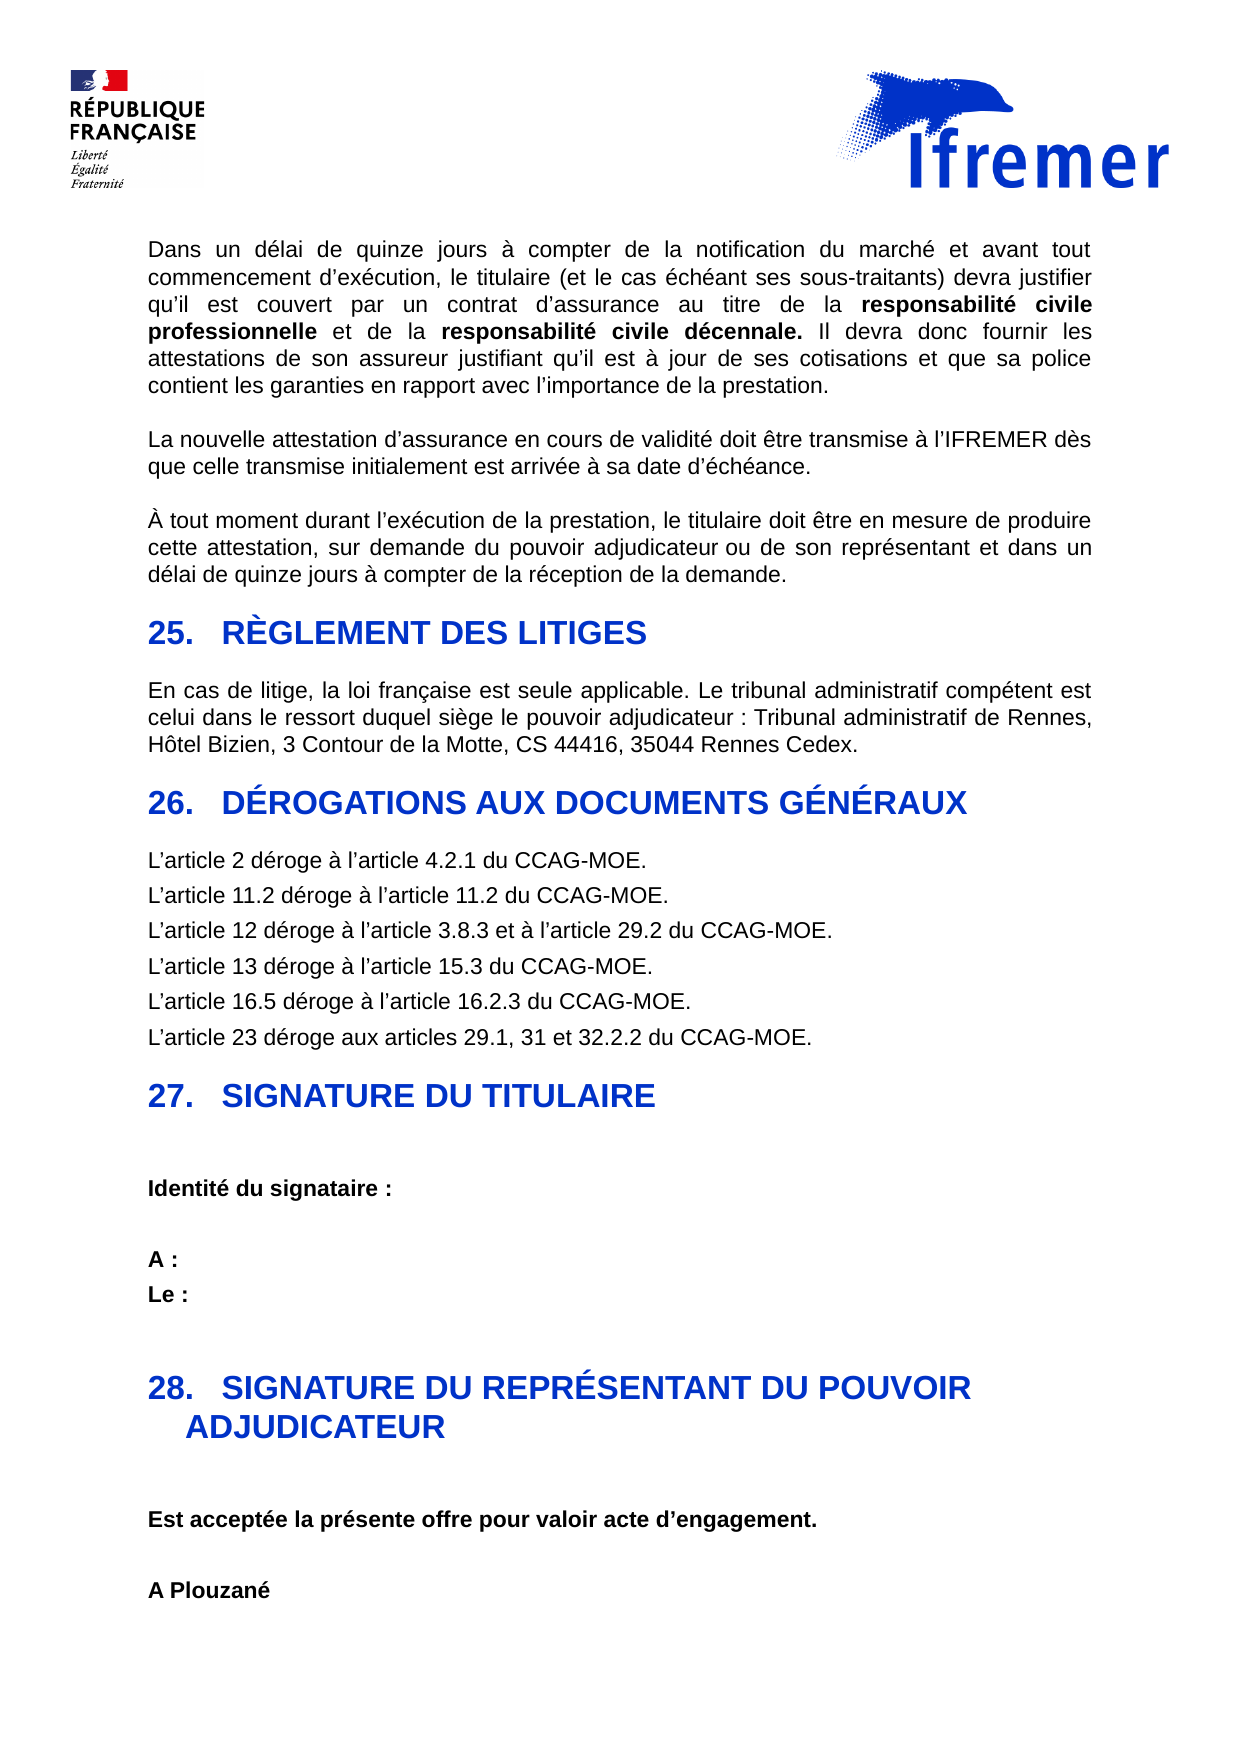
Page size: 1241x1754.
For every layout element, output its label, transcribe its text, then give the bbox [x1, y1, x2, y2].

text Est acceptée la présente offre pour valoir acte d’engagement. [148, 1506, 1092, 1533]
text En cas de litige, la loi française est seule applicable. Le tribunal administratif compétent est celui dans le ressort duquel siège le pouvoir adjudicateur : Tribunal administratif de Rennes, Hôtel Bizien, 3 Contour de la Motte, CS 44416, 35044 Rennes Cedex. [148, 677, 1092, 758]
text L’article 11.2 déroge à l’article 11.2 du CCAG-MOE. [148, 882, 1092, 909]
picture [836, 70, 1169, 188]
text L’article 16.5 déroge à l’article 16.2.3 du CCAG-MOE. [148, 988, 1092, 1015]
picture [70, 70, 205, 188]
subtitle DÉROGATIONS AUX DOCUMENTS GÉNÉRAUX [148, 783, 1092, 821]
text A : [148, 1245, 1092, 1272]
text L’article 2 déroge à l’article 4.2.1 du CCAG-MOE. [148, 846, 1092, 873]
text A Plouzané [148, 1576, 1092, 1603]
text L’article 12 déroge à l’article 3.8.3 et à l’article 29.2 du CCAG-MOE. [148, 917, 1092, 944]
text Identité du signataire : [148, 1174, 1092, 1202]
subtitle SIGNATURE DU TITULAIRE [148, 1076, 1092, 1114]
subtitle SIGNATURE DU REPRÉSENTANT DU POUVOIR ADJUDICATEUR [148, 1368, 1092, 1445]
subtitle RÈGLEMENT DES LITIGES [148, 613, 1092, 652]
text Le : [148, 1281, 1092, 1308]
text À tout moment durant l’exécution de la prestation, le titulaire doit être en mesure de produire cette attestation, sur demande du pouvoir adjudicateur ou de son représentant et dans un délai de quinze jours à compter de la réception de la demande. [148, 507, 1092, 588]
text L’article 23 déroge aux articles 29.1, 31 et 32.2.2 du CCAG-MOE. [148, 1023, 1092, 1051]
text Dans un délai de quinze jours à compter de la notification du marché et avant tout commencement d’exécution, le titulaire (et le cas échéant ses sous-traitants) devra justifier qu’il est couvert par un contrat d’assurance au titre de la responsabilité civile professionnelle et de la responsabilité civile décennale. Il devra donc fournir les attestations de son assureur justifiant qu’il est à jour de ses cotisations et que sa police contient les garanties en rapport avec l’importance de la prestation. [148, 236, 1092, 399]
text L’article 13 déroge à l’article 15.3 du CCAG-MOE. [148, 953, 1092, 980]
text La nouvelle attestation d’assurance en cours de validité doit être transmise à l’IFREMER dès que celle transmise initialement est arrivée à sa date d’échéance. [148, 426, 1092, 480]
